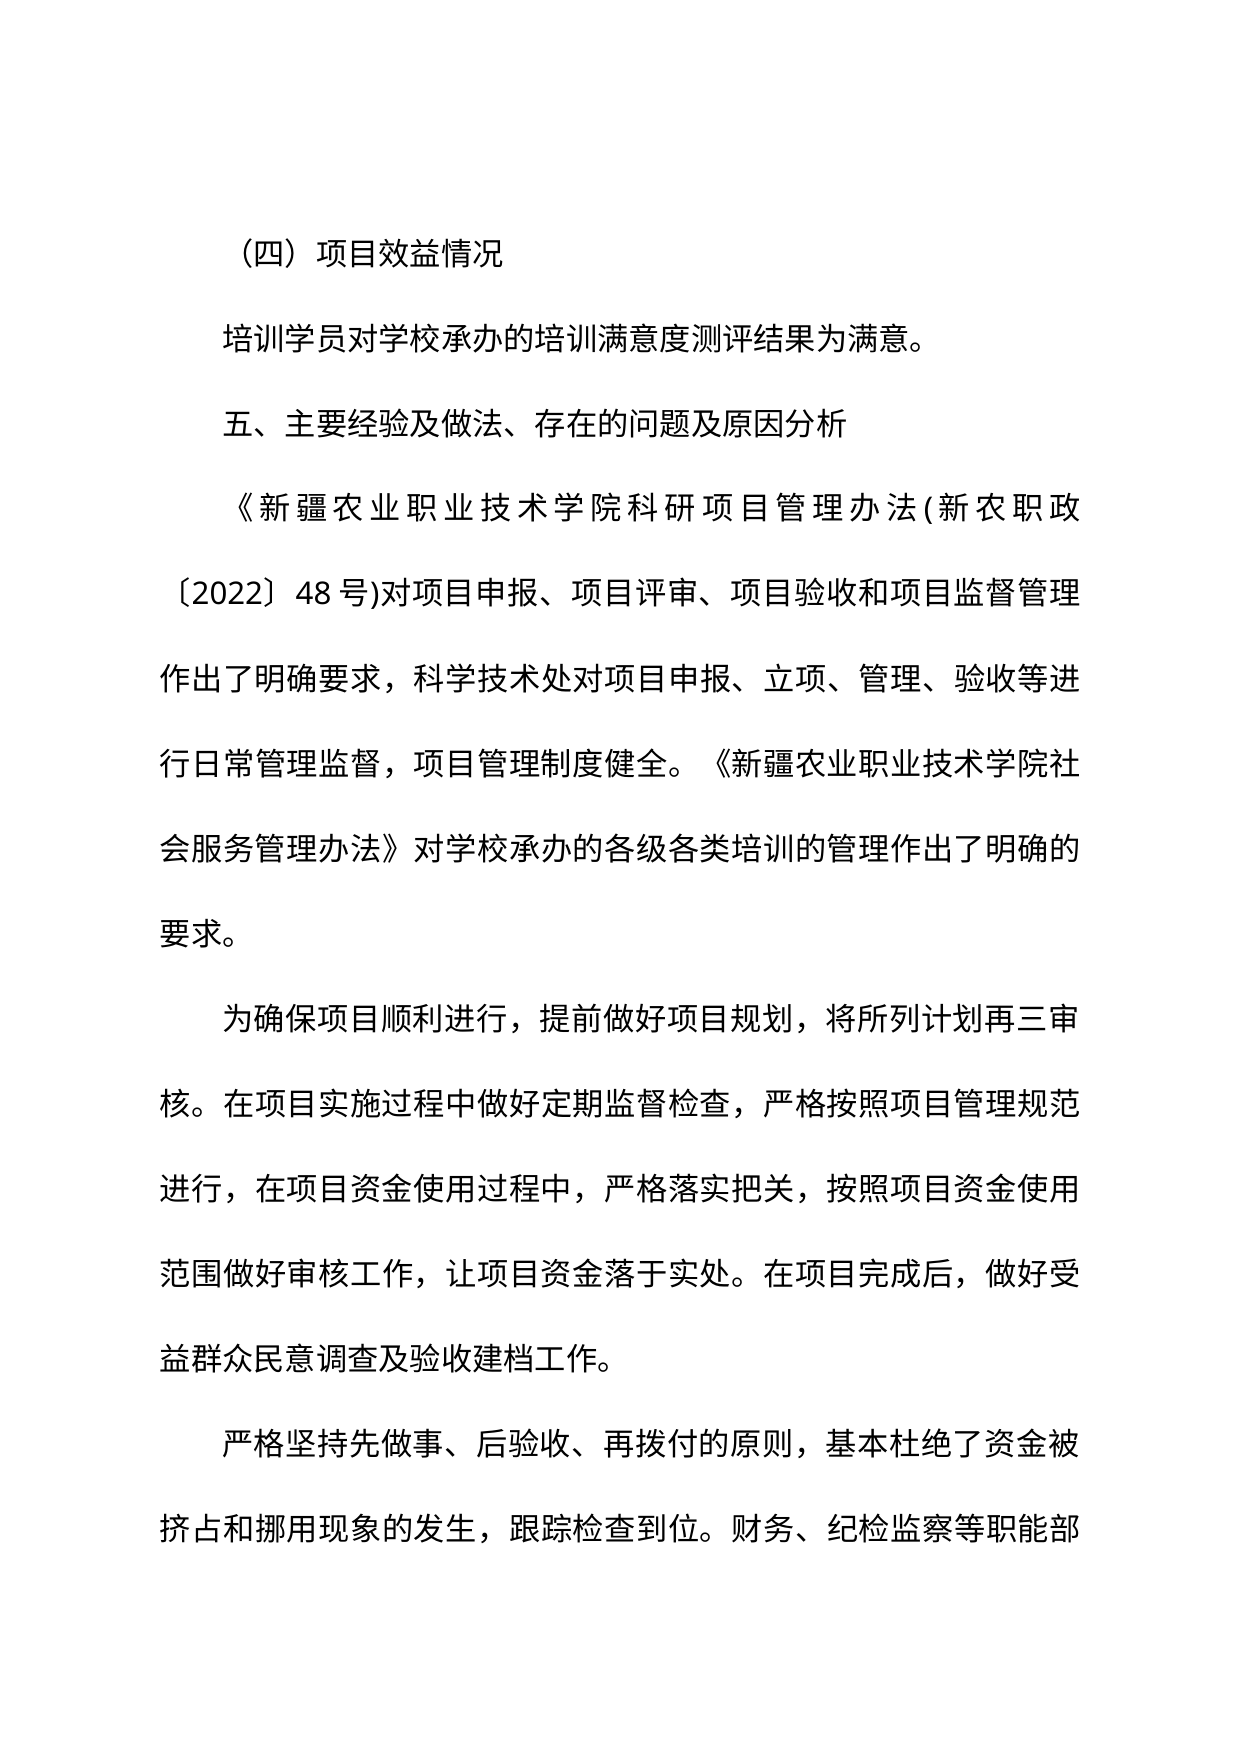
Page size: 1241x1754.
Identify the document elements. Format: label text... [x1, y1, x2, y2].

text （四）项目效益情况 [159, 209, 1081, 294]
text 《新疆农业职业技术学院科研项目管理办法(新农职政〔2022〕48号)对项目申报、项目评审、项目验收和项目监督管理作出了明确要求，科学技术处对项目申报、立项、管理、验收等进行日常管理监督，项目管理制度健全。《新疆农业职业技术学院社会服务管理办法》对学校承办的各级各类培训的管理作出了明确的要求。 [159, 464, 1081, 974]
text 培训学员对学校承办的培训满意度测评结果为满意。 [159, 294, 1081, 379]
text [159, 1399, 1081, 1569]
text 五、主要经验及做法、存在的问题及原因分析 [159, 379, 1081, 464]
text 为确保项目顺利进行，提前做好项目规划，将所列计划再三审核。在项目实施过程中做好定期监督检查，严格按照项目管理规范进行，在项目资金使用过程中，严格落实把关，按照项目资金使用范围做好审核工作，让项目资金落于实处。在项目完成后，做好受益群众民意调查及验收建档工作。 [159, 974, 1081, 1399]
